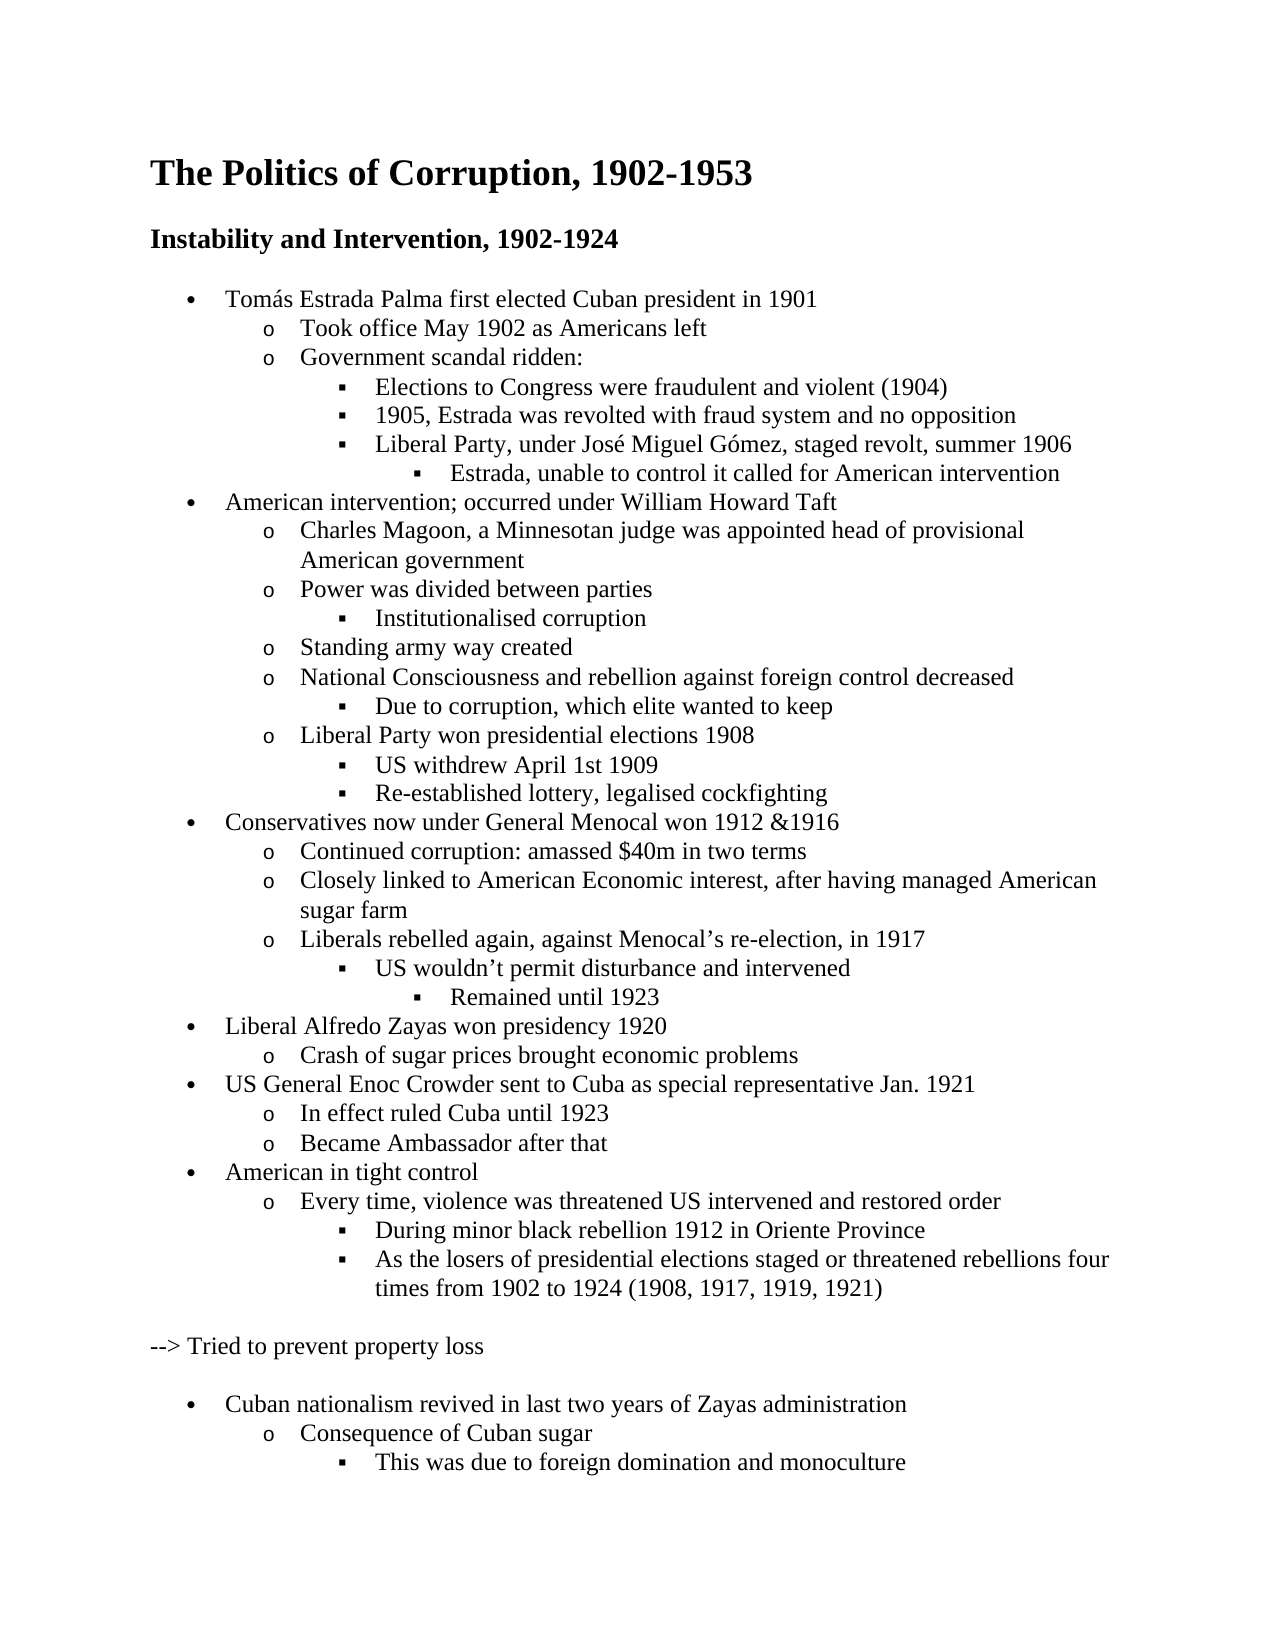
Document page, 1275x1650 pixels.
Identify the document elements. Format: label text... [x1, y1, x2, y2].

list Every time, violence was threatened US intervened and restored order [262, 1186, 1125, 1216]
list Closely linked to American Economic interest, after having managed American sugar farm [262, 866, 1125, 924]
list Standing army way created [262, 632, 1125, 662]
list Remained until 1923 [412, 982, 1125, 1011]
list Cuban nationalism revived in last two years of Zayas administration [187, 1389, 1125, 1418]
list American intervention; occurred under William Howard Taft [187, 487, 1125, 516]
list Continued corruption: amassed $40m in two terms [262, 836, 1125, 866]
list Conservatives now under General Menocal won 1912 &1916 [187, 807, 1125, 836]
list Liberal Alfredo Zayas won presidency 1920 [187, 1011, 1125, 1040]
list Liberal Party won presidential elections 1908 [262, 720, 1125, 750]
list Institutionalised corruption [337, 603, 1125, 632]
list In effect ruled Cuba until 1923 [262, 1098, 1125, 1128]
list Took office May 1902 as Americans left [262, 313, 1125, 342]
list US wouldn’t permit disturbance and intervened [337, 953, 1125, 982]
list Consequence of Cuban sugar [262, 1418, 1125, 1447]
text Instability and Intervention, 1902-1924 [150, 222, 1125, 255]
list Re-established lottery, legalised cockfighting [337, 778, 1125, 807]
text --> Tried to prevent property loss [150, 1331, 1125, 1360]
list American in tight control [187, 1157, 1125, 1186]
list During minor black rebellion 1912 in Oriente Province [337, 1216, 1125, 1244]
list Power was divided between parties [262, 574, 1125, 603]
list Government scandal ridden: [262, 342, 1125, 372]
list Charles Magoon, a Minnesotan judge was appointed head of provisional American government [262, 516, 1125, 574]
list As the losers of presidential elections staged or threatened rebellions four times from 1902 to 1924 (1908, 1917, 1919, 1921) [337, 1244, 1125, 1302]
list Liberals rebelled again, against Menocal’s re-election, in 1917 [262, 924, 1125, 953]
text The Politics of Corruption, 1902-1953 [150, 150, 1125, 193]
list Liberal Party, under José Miguel Gómez, staged revolt, summer 1906 [337, 429, 1125, 458]
list US General Enoc Crowder sent to Cuba as special representative Jan. 1921 [187, 1069, 1125, 1098]
list Due to corruption, which elite wanted to keep [337, 691, 1125, 720]
list Tomás Estrada Palma first elected Cuban president in 1901 [187, 284, 1125, 313]
list US withdrew April 1st 1909 [337, 750, 1125, 778]
list Crash of sugar prices brought economic problems [262, 1040, 1125, 1069]
list Became Ambassador after that [262, 1128, 1125, 1157]
list Elections to Congress were fraudulent and violent (1904) [337, 372, 1125, 401]
list National Consciousness and rebellion against foreign control decreased [262, 662, 1125, 691]
list 1905, Estrada was revolted with fraud system and no opposition [337, 401, 1125, 429]
list This was due to foreign domination and monoculture [337, 1447, 1125, 1476]
list Estrada, unable to control it called for American intervention [412, 458, 1125, 487]
